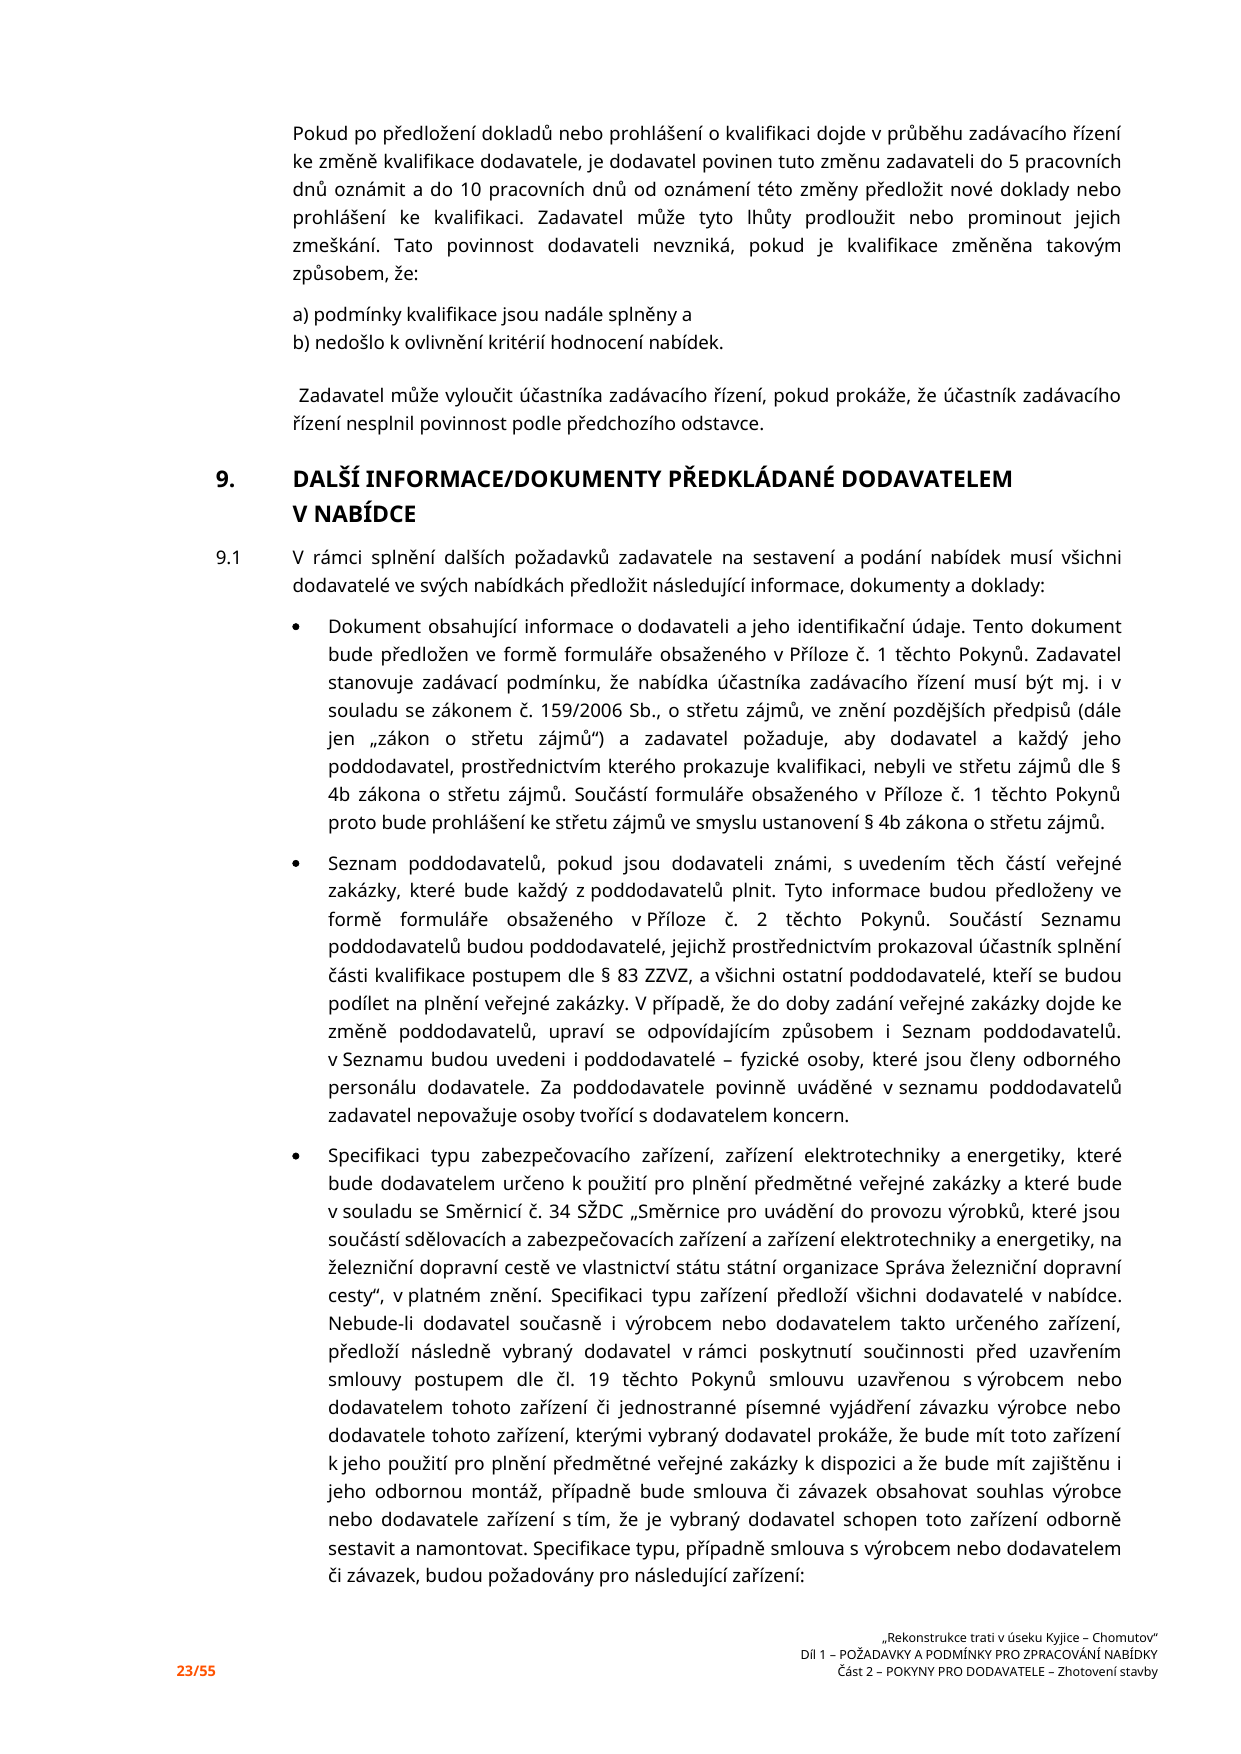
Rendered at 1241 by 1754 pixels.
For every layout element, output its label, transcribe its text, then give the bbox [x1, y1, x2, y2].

text Seznam poddodavatelů, pokud jsou dodavateli známi, s uvedením těch částí veřejné zakázky, které bude každý z poddodavatelů plnit. Tyto informace budou předloženy ve formě formuláře obsaženého v Příloze č. 2 těchto Pokynů. Součástí Seznamu poddodavatelů budou poddodavatelé, jejichž prostřednictvím prokazoval účastník splnění části kvalifikace postupem dle § 83 ZZVZ, a všichni ostatní poddodavatelé, kteří se budou podílet na plnění veřejné zakázky. V případě, že do doby zadání veřejné zakázky dojde ke změně poddodavatelů, upraví se odpovídajícím způsobem i Seznam poddodavatelů. v Seznamu budou uvedeni i poddodavatelé – fyzické osoby, které jsou členy odborného personálu dodavatele. Za poddodavatele povinně uváděné v seznamu poddodavatelů zadavatel nepovažuje osoby tvořící s dodavatelem koncern. [292, 850, 1122, 1127]
text Pokud po předložení dokladů nebo prohlášení o kvalifikaci dojde v průběhu zadávacího řízení ke změně kvalifikace dodavatele, je dodavatel povinen tuto změnu zadavateli do 5 pracovních dnů oznámit a do 10 pracovních dnů od oznámení této změny předložit nové doklady nebo prohlášení ke kvalifikaci. Zadavatel může tyto lhůty prodloužit nebo prominout jejich zmeškání. Tato povinnost dodavateli nevzniká, pokud je kvalifikace změněna takovým způsobem, že: [292, 121, 1122, 286]
text a) podmínky kvalifikace jsou nadále splněny a [292, 301, 1122, 327]
text Zadavatel může vyloučit účastníka zadávacího řízení, pokud prokáže, že účastník zadávacího řízení nesplnil povinnost podle předchozího odstavce. [292, 382, 1122, 436]
text Dokument obsahující informace o dodavateli a jeho identifikační údaje. Tento dokument bude předložen ve formě formuláře obsaženého v Příloze č. 1 těchto Pokynů. Zadavatel stanovuje zadávací podmínku, že nabídka účastníka zadávacího řízení musí být mj. i v souladu se zákonem č. 159/2006 Sb., o střetu zájmů, ve znění pozdějších předpisů (dále jen „zákon o střetu zájmů“) a zadavatel požaduje, aby dodavatel a každý jeho poddodavatel, prostřednictvím kterého prokazuje kvalifikaci, nebyli ve střetu zájmů dle § 4b zákona o střetu zájmů. Součástí formuláře obsaženého v Příloze č. 1 těchto Pokynů proto bude prohlášení ke střetu zájmů ve smyslu ustanovení § 4b zákona o střetu zájmů. [292, 613, 1122, 835]
text DALŠÍ INFORMACE/DOKUMENTY PŘEDKLÁDANÉ DODAVATELEM v NABÍDCE [216, 463, 1122, 529]
text b) nedošlo k ovlivnění kritérií hodnocení nabídek. [292, 329, 1122, 355]
text Specifikaci typu zabezpečovacího zařízení, zařízení elektrotechniky a energetiky, které bude dodavatelem určeno k použití pro plnění předmětné veřejné zakázky a které bude v souladu se Směrnicí č. 34 SŽDC „Směrnice pro uvádění do provozu výrobků, které jsou součástí sdělovacích a zabezpečovacích zařízení a zařízení elektrotechniky a energetiky, na železniční dopravní cestě ve vlastnictví státu státní organizace Správa železniční dopravní cesty“, v platném znění. Specifikaci typu zařízení předloží všichni dodavatelé v nabídce. Nebude-li dodavatel současně i výrobcem nebo dodavatelem takto určeného zařízení, předloží následně vybraný dodavatel v rámci poskytnutí součinnosti před uzavřením smlouvy postupem dle čl. 19 těchto Pokynů smlouvu uzavřenou s výrobcem nebo dodavatelem tohoto zařízení či jednostranné písemné vyjádření závazku výrobce nebo dodavatele tohoto zařízení, kterými vybraný dodavatel prokáže, že bude mít toto zařízení k jeho použití pro plnění předmětné veřejné zakázky k dispozici a že bude mít zajištěnu i jeho odbornou montáž, případně bude smlouva či závazek obsahovat souhlas výrobce nebo dodavatele zařízení s tím, že je vybraný dodavatel schopen toto zařízení odborně sestavit a namontovat. Specifikace typu, případně smlouva s výrobcem nebo dodavatelem či závazek, budou požadovány pro následující zařízení: [292, 1142, 1122, 1588]
text V rámci splnění dalších požadavků zadavatele na sestavení a podání nabídek musí všichni dodavatelé ve svých nabídkách předložit následující informace, dokumenty a doklady: [216, 544, 1122, 598]
